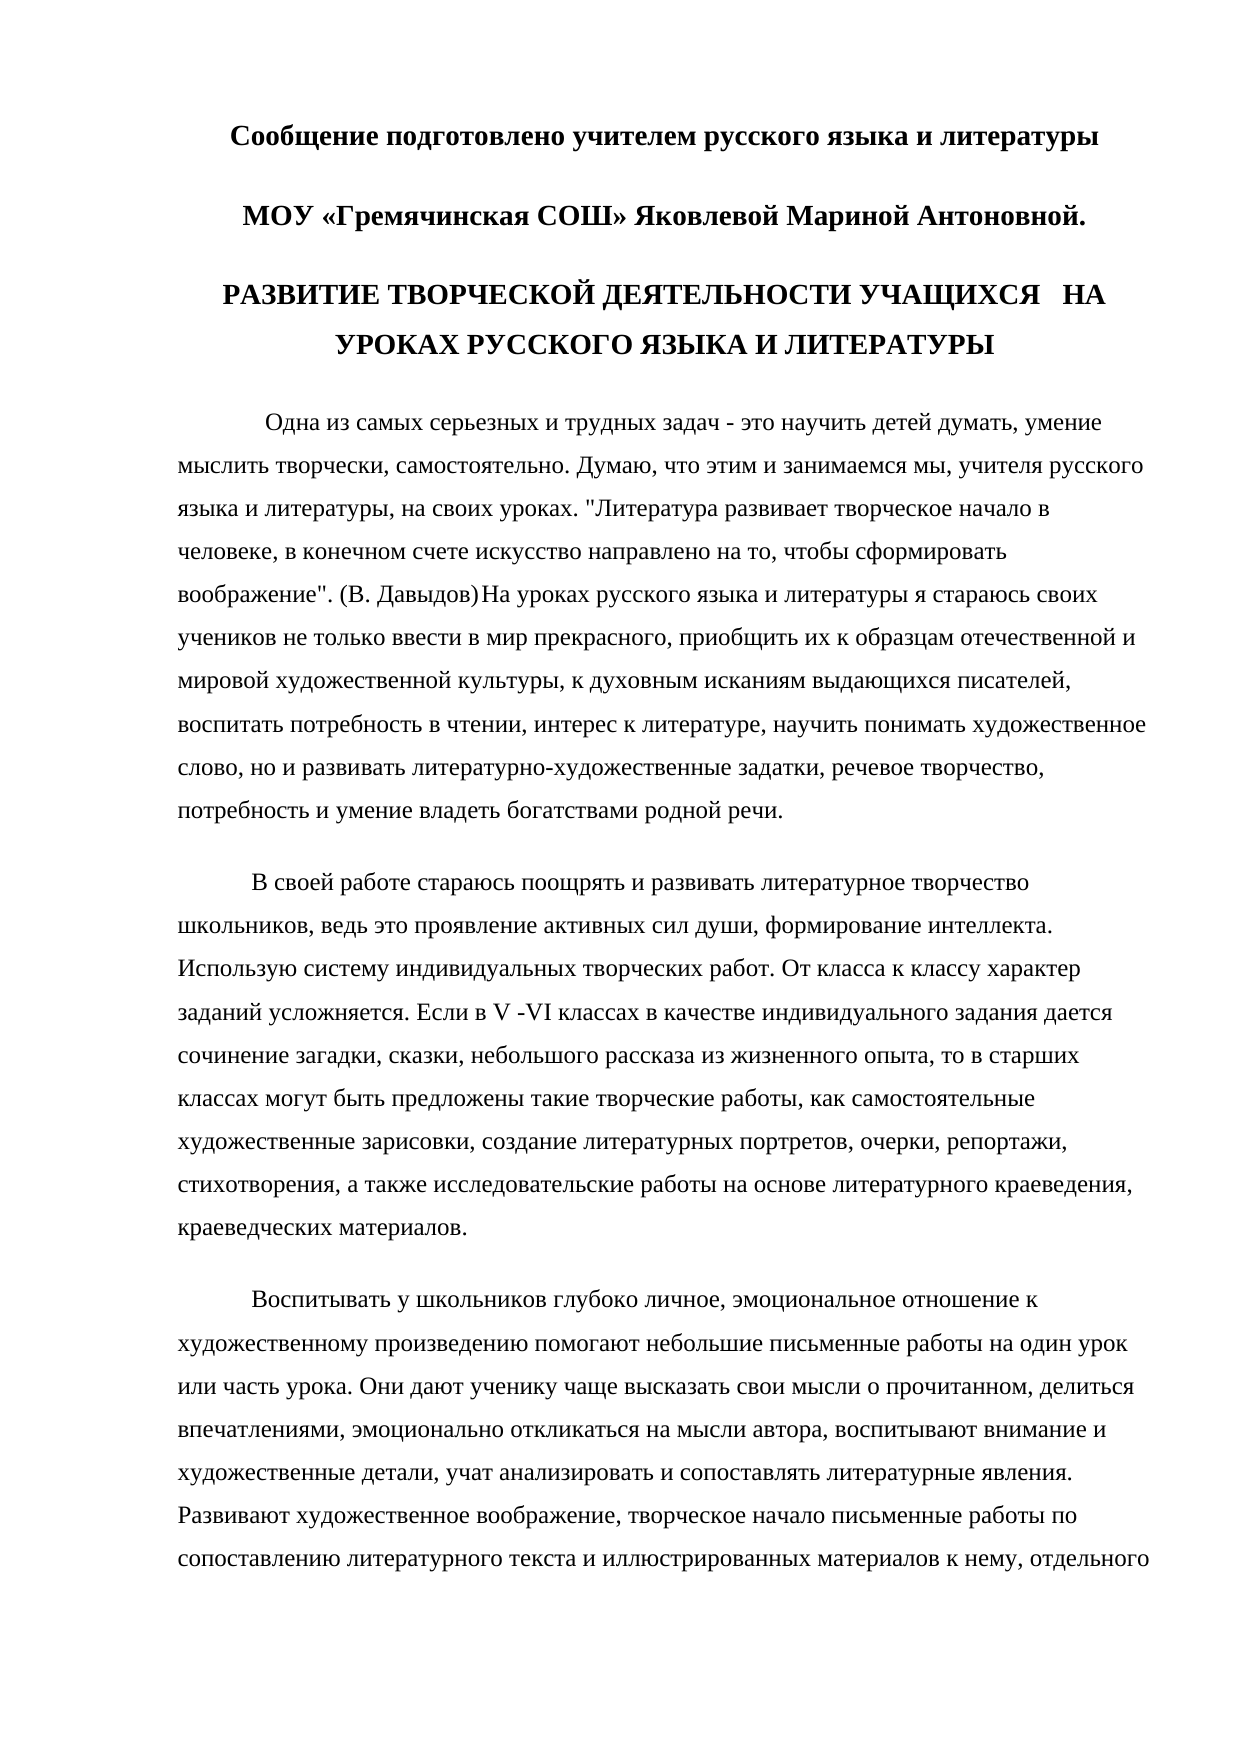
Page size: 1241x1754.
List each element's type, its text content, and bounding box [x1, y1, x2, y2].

text РАЗВИТИЕ ТВОРЧЕСКОЙ ДЕЯТЕЛЬНОСТИ УЧАЩИХСЯ НА УРОКАХ РУССКОГО ЯЗЫКА И ЛИТЕРАТУРЫ [177, 277, 1152, 361]
text Одна из самых серьезных и трудных задач - это научить детей думать, умение мыслить творчески, самостоятельно. Думаю, что этим и занимаемся мы, учителя русского языка и литературы, на своих уроках. "Литература развивает творческое начало в человеке, в конечном счете искусство направлено на то, чтобы сформировать воображение". (В. Давыдов)На уроках русского языка и литературы я стараюсь своих учеников не только ввести в мир прекрасного, приобщить их к образцам отечественной и мировой художественной культуры, к духовным исканиям выдающихся писателей, воспитать потребность в чтении, интерес к литературе, научить понимать художественное слово, но и развивать литературно-художественные задатки, речевое творчество, потребность и умение владеть богатствами родной речи. [177, 407, 1152, 824]
text МОУ «Гремячинская СОШ» Яковлевой Мариной Антоновной. [177, 198, 1152, 231]
text Сообщение подготовлено учителем русского языка и литературы [177, 118, 1152, 152]
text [177, 1284, 1152, 1572]
text В своей работе стараюсь поощрять и развивать литературное творчество школьников, ведь это проявление активных сил души, формирование интеллекта. Использую систему индивидуальных творческих работ. От класса к классу характер заданий усложняется. Если в V -VI классах в качестве индивидуального задания дается сочинение загадки, сказки, небольшого рассказа из жизненного опыта, то в старших классах могут быть предложены такие творческие работы, как самостоятельные художественные зарисовки, создание литературных портретов, очерки, репортажи, стихотворения, а также исследовательские работы на основе литературного краеведения, краеведческих материалов. [177, 867, 1152, 1241]
